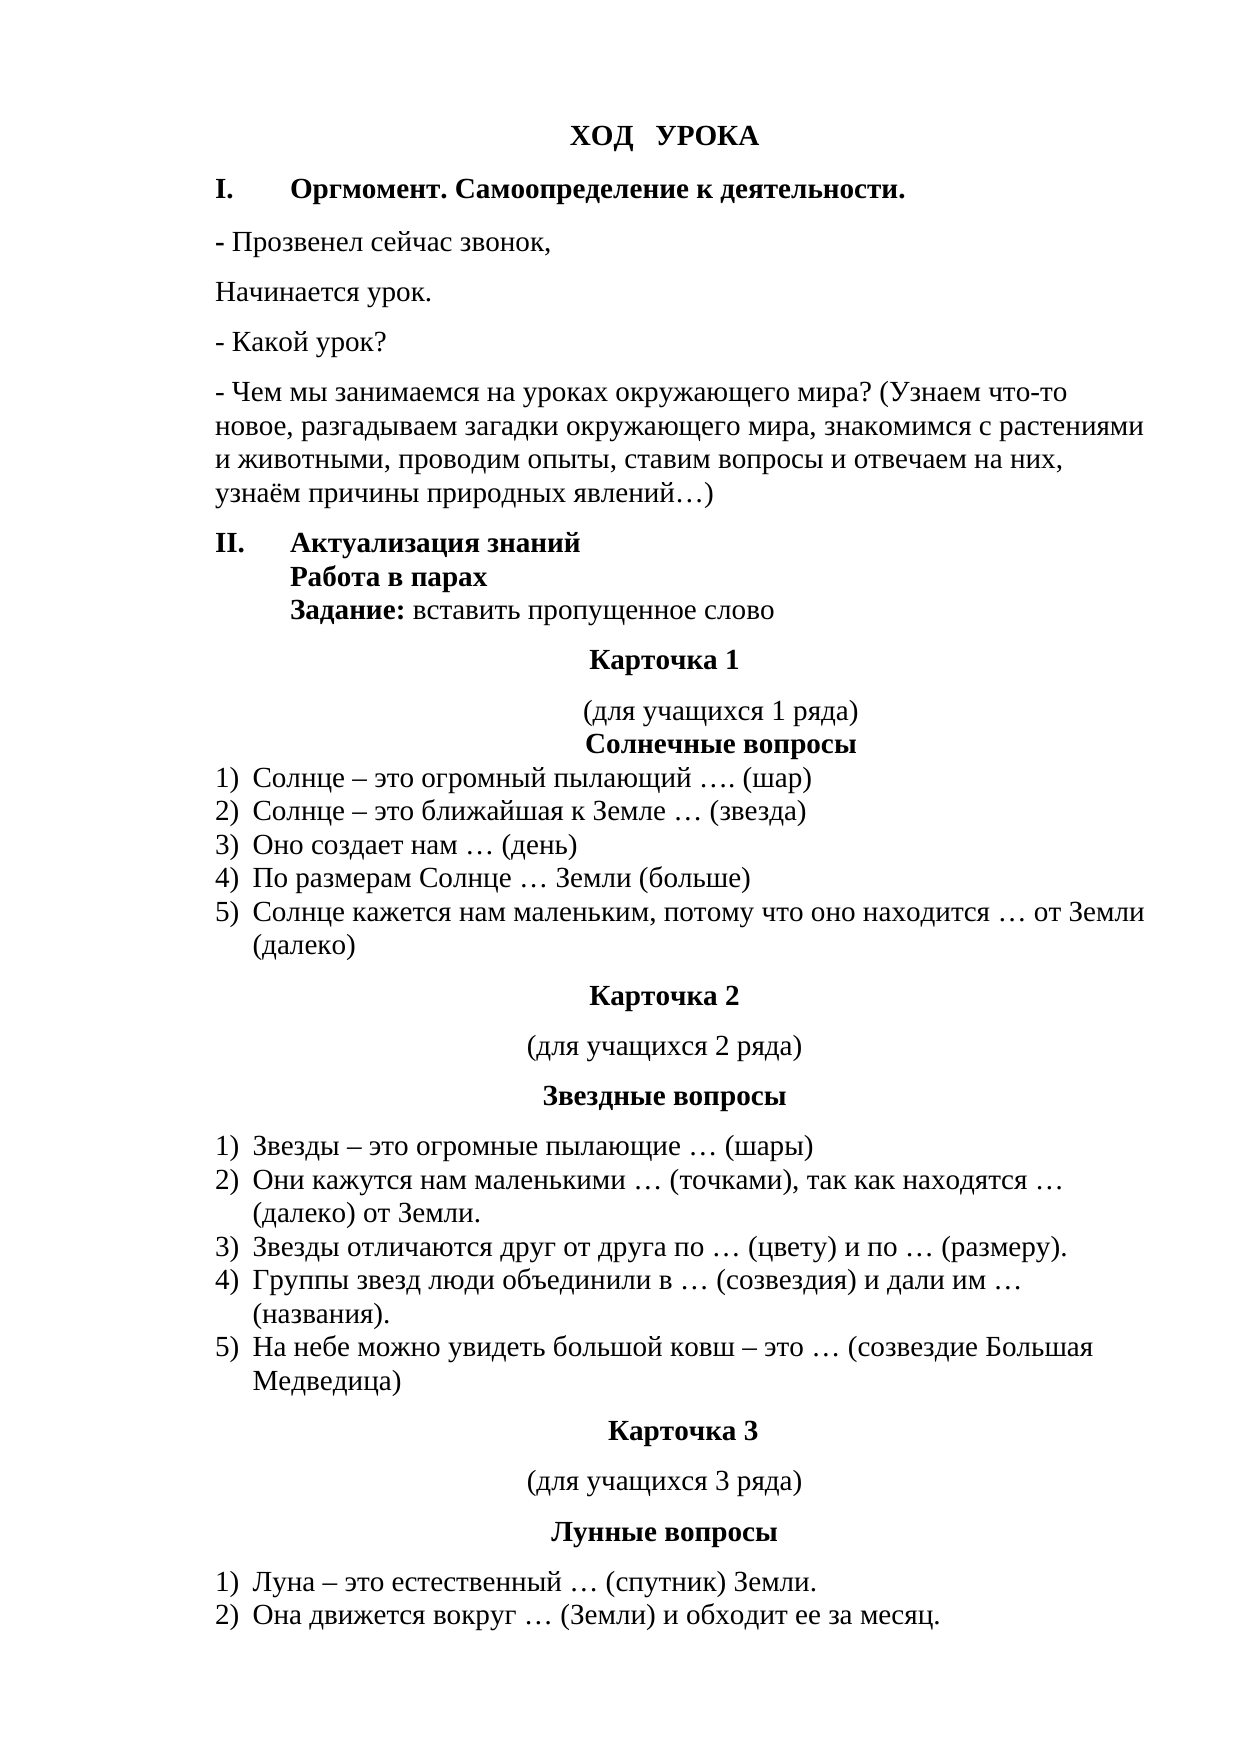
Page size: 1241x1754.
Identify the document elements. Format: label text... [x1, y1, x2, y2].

list Звезды отличаются друг от друга по … (цвету) и по … (размеру). [215, 1229, 1152, 1262]
text - Прозвенел сейчас звонок, [215, 224, 1152, 257]
text Карточка 1 [177, 642, 1152, 676]
text - Какой урок? [215, 324, 1152, 358]
text Звездные вопросы [177, 1078, 1152, 1112]
text (для учащихся 3 ряда) [177, 1463, 1152, 1497]
list Солнце – это ближайшая к Земле … (звезда) [215, 793, 1152, 827]
list Солнце – это огромный пылающий …. (шар) [215, 760, 1152, 793]
text Карточка 3 [215, 1413, 1152, 1447]
list Группы звезд люди объединили в … (созвездия) и дали им … (названия). [215, 1262, 1152, 1329]
list Она движется вокруг … (Земли) и обходит ее за месяц. [215, 1597, 1152, 1631]
list Оно создает нам … (день) [215, 827, 1152, 860]
list Задание: вставить пропущенное слово [290, 592, 1152, 626]
text Карточка 2 [177, 978, 1152, 1011]
list По размерам Солнце … Земли (больше) [215, 860, 1152, 894]
list На небе можно увидеть большой ковш – это … (созвездие Большая Медведица) [215, 1329, 1152, 1397]
list Оргмомент. Самоопределение к деятельности. [215, 171, 1152, 204]
list Солнечные вопросы [290, 726, 1152, 760]
list Работа в парах [290, 559, 1152, 592]
list Луна – это естественный … (спутник) Земли. [215, 1564, 1152, 1597]
list Они кажутся нам маленькими … (точками), так как находятся … (далеко) от Земли. [215, 1162, 1152, 1229]
list Звезды – это огромные пылающие … (шары) [215, 1128, 1152, 1162]
list Актуализация знаний [215, 525, 1152, 559]
text ХОД УРОКА [177, 118, 1152, 152]
text (для учащихся 2 ряда) [177, 1028, 1152, 1061]
list (для учащихся 1 ряда) [290, 693, 1152, 726]
text Лунные вопросы [177, 1514, 1152, 1547]
list Солнце кажется нам маленьким, потому что оно находится … от Земли (далеко) [215, 894, 1152, 961]
text Начинается урок. [215, 274, 1152, 307]
text - Чем мы занимаемся на уроках окружающего мира? (Узнаем что-то новое, разгадываем загадки окружающего мира, знакомимся с растениями и животными, проводим опыты, ставим вопросы и отвечаем на них, узнаём причины природных явлений…) [215, 374, 1152, 508]
